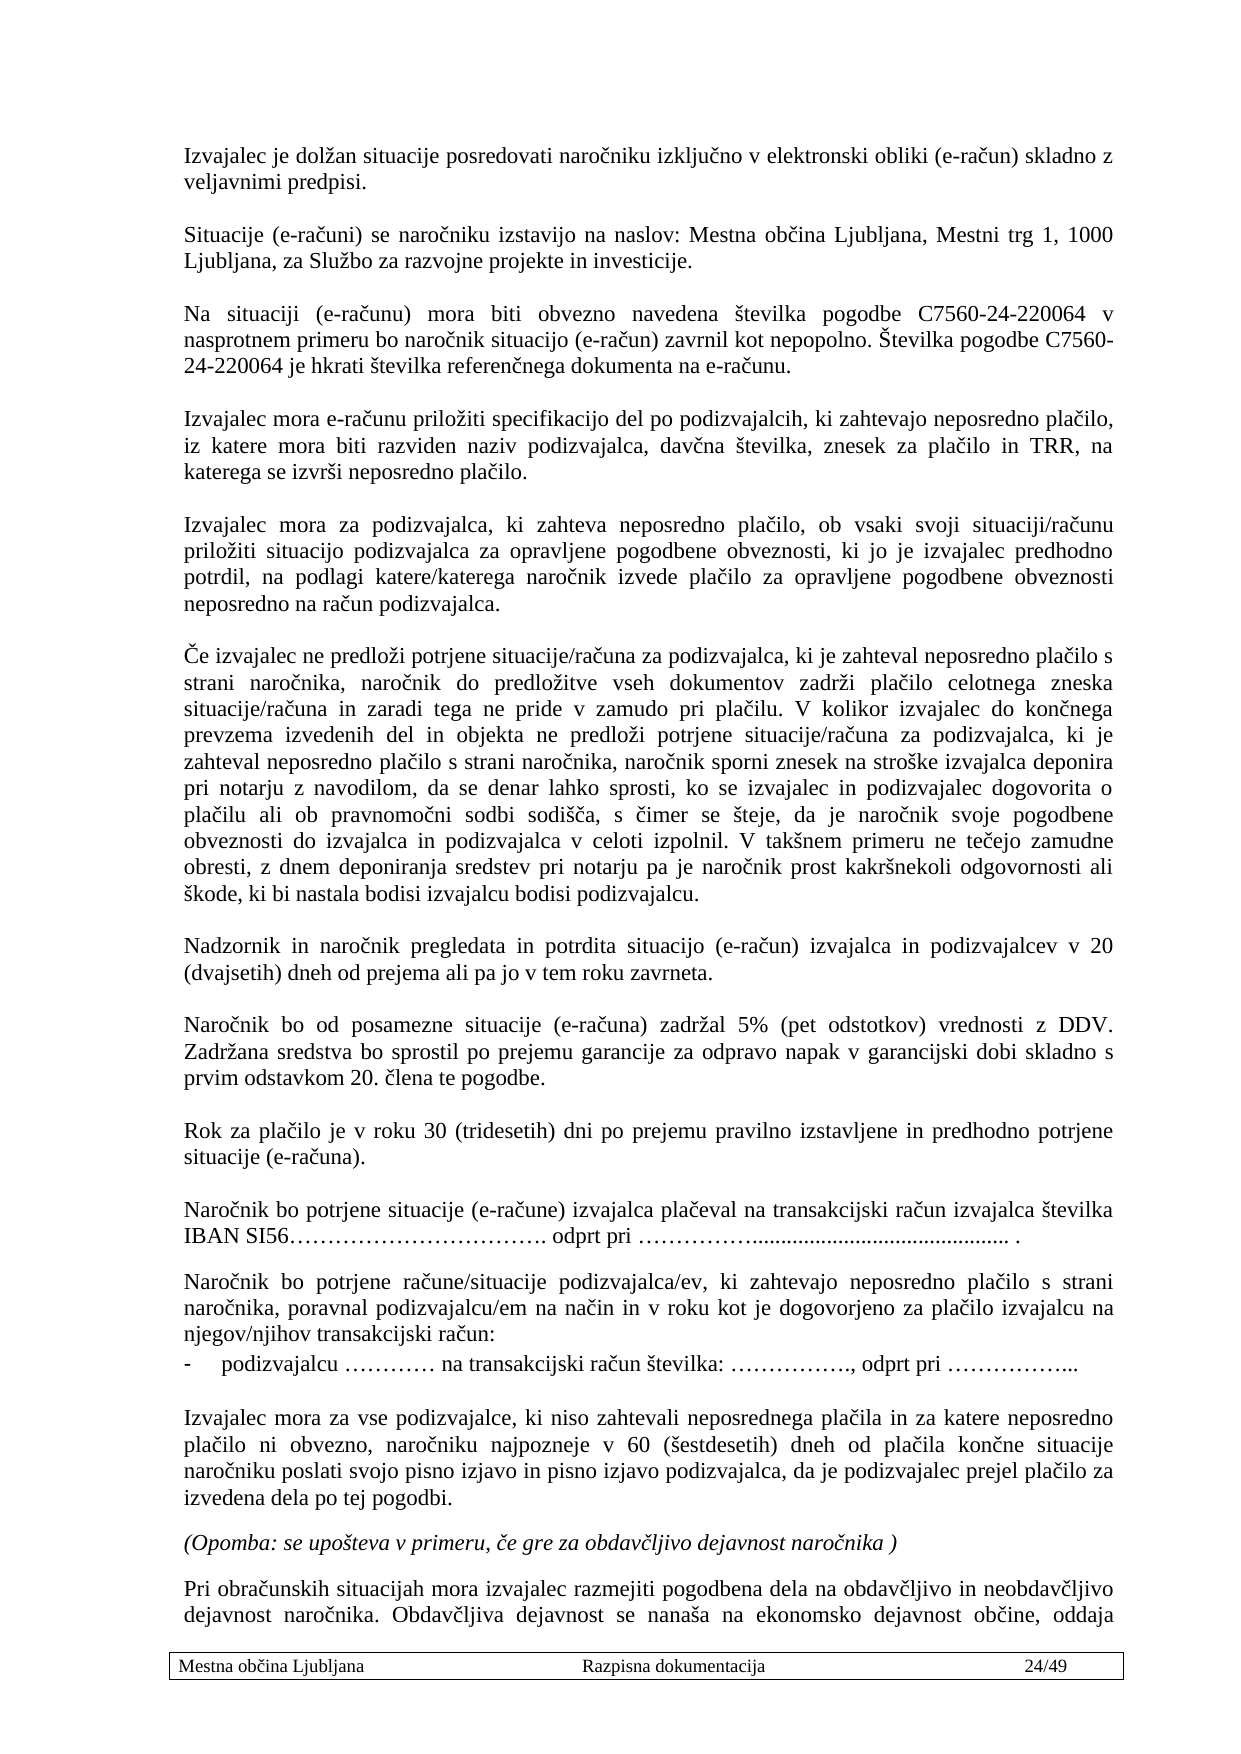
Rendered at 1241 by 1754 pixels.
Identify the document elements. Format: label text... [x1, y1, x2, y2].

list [184, 1574, 1115, 1627]
list podizvajalcu ………… na transakcijski račun številka: ……………., odprt pri ……………... [184, 1347, 1115, 1378]
text Izvajalec mora e-računu priložiti specifikacijo del po podizvajalcih, ki zahtevajo neposredno plačilo, iz katere mora biti razviden naziv podizvajalca, davčna številka, znesek za plačilo in TRR, na katerega se izvrši neposredno plačilo. [184, 405, 1115, 484]
text Na situaciji (e-računu) mora biti obvezno navedena številka pogodbe C7560-24-220064 v nasprotnem primeru bo naročnik situacijo (e-račun) zavrnil kot nepopolno. Številka pogodbe C7560-24-220064 je hkrati številka referenčnega dokumenta na e-računu. [184, 300, 1115, 379]
list Izvajalec je dolžan situacije posredovati naročniku izključno v elektronski obliki (e-račun) skladno z veljavnimi predpisi. [184, 142, 1115, 194]
text Naročnik bo potrjene račune/situacije podizvajalca/ev, ki zahtevajo neposredno plačilo s strani naročnika, poravnal podizvajalcu/em na način in v roku kot je dogovorjeno za plačilo izvajalcu na njegov/njihov transakcijski račun: [184, 1268, 1115, 1347]
list Naročnik bo potrjene situacije (e-račune) izvajalca plačeval na transakcijski račun izvajalca številka IBAN SI56……………………………. odprt pri ……………............................................. . [184, 1196, 1115, 1249]
text Izvajalec mora za podizvajalca, ki zahteva neposredno plačilo, ob vsaki svoji situaciji/računu priložiti situacijo podizvajalca za opravljene pogodbene obveznosti, ki jo je izvajalec predhodno potrdil, na podlagi katere/katerega naročnik izvede plačilo za opravljene pogodbene obveznosti neposredno na račun podizvajalca. [184, 511, 1115, 616]
list Rok za plačilo je v roku 30 (tridesetih) dni po prejemu pravilno izstavljene in predhodno potrjene situacije (e-računa). [184, 1117, 1115, 1169]
text Situacije (e-računi) se naročniku izstavijo na naslov: Mestna občina Ljubljana, Mestni trg 1, 1000 Ljubljana, za Službo za razvojne projekte in investicije. [184, 221, 1115, 273]
list Nadzornik in naročnik pregledata in potrdita situacijo (e-račun) izvajalca in podizvajalcev v 20 (dvajsetih) dneh od prejema ali pa jo v tem roku zavrneta. [184, 932, 1115, 985]
list Naročnik bo od posamezne situacije (e-računa) zadržal 5% (pet odstotkov) vrednosti z DDV. Zadržana sredstva bo sprostil po prejemu garancije za odpravo napak v garancijski dobi skladno s prvim odstavkom 20. člena te pogodbe. [184, 1011, 1115, 1091]
text Če izvajalec ne predloži potrjene situacije/računa za podizvajalca, ki je zahteval neposredno plačilo s strani naročnika, naročnik do predložitve vseh dokumentov zadrži plačilo celotnega zneska situacije/računa in zaradi tega ne pride v zamudo pri plačilu. V kolikor izvajalec do končnega prevzema izvedenih del in objekta ne predloži potrjene situacije/računa za podizvajalca, ki je zahteval neposredno plačilo s strani naročnika, naročnik sporni znesek na stroške izvajalca deponira pri notarju z navodilom, da se denar lahko sprosti, ko se izvajalec in podizvajalec dogovorita o plačilu ali ob pravnomočni sodbi sodišča, s čimer se šteje, da je naročnik svoje pogodbene obveznosti do izvajalca in podizvajalca v celoti izpolnil. V takšnem primeru ne tečejo zamudne obresti, z dnem deponiranja sredstev pri notarju pa je naročnik prost kakršnekoli odgovornosti ali škode, ki bi nastala bodisi izvajalcu bodisi podizvajalcu. [184, 642, 1115, 906]
list (Opomba: se upošteva v primeru, če gre za obdavčljivo dejavnost naročnika ) [184, 1529, 1115, 1555]
text Izvajalec mora za vse podizvajalce, ki niso zahtevali neposrednega plačila in za katere neposredno plačilo ni obvezno, naročniku najpozneje v 60 (šestdesetih) dneh od plačila končne situacije naročniku poslati svojo pisno izjavo in pisno izjavo podizvajalca, da je podizvajalec prejel plačilo za izvedena dela po tej pogodbi. [184, 1404, 1115, 1510]
